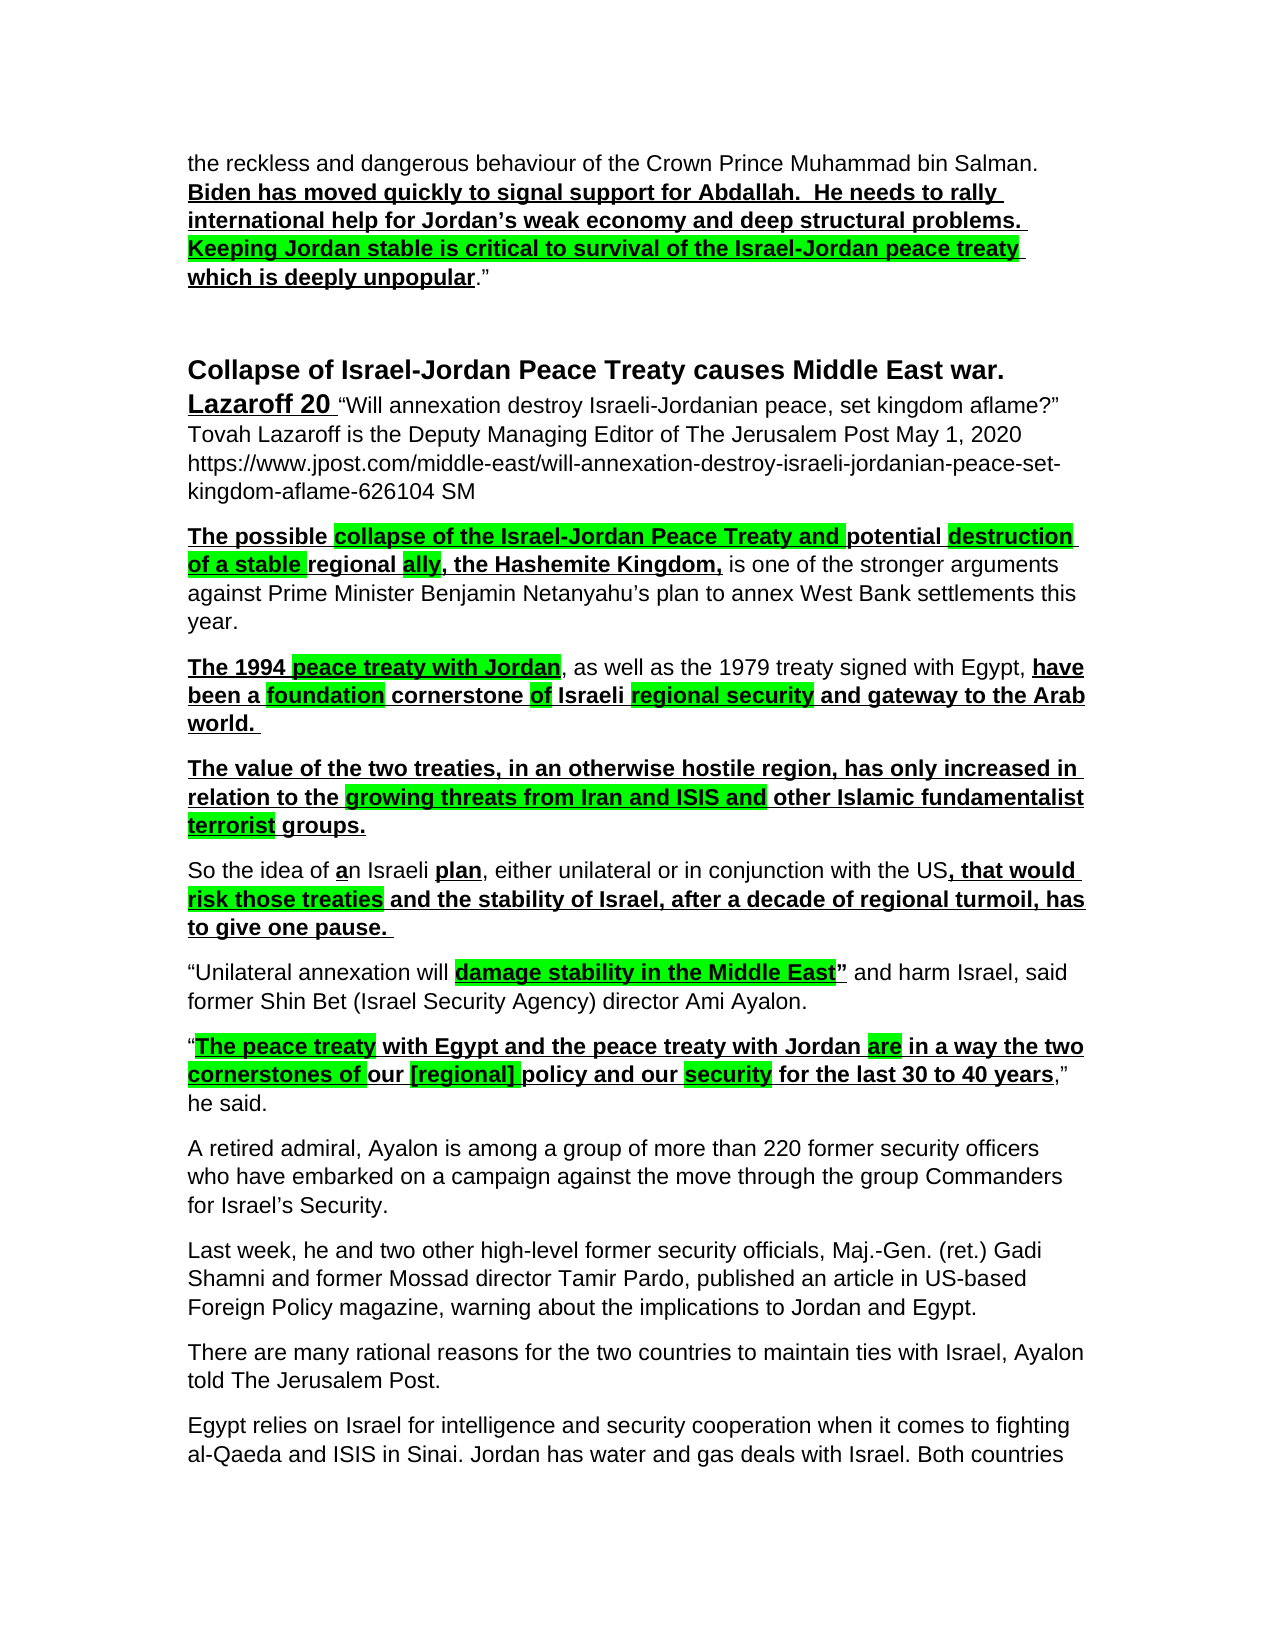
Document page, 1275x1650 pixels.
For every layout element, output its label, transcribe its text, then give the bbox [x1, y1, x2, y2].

text “The peace treaty with Egypt and the peace treaty with Jordan are in a way the two cornerstones of our [regional] policy and our security for the last 30 to 40 years,” he said. [187, 1033, 1087, 1116]
text Lazaroff 20 “Will annexation destroy Israeli-Jordanian peace, set kingdom aflame?” Tovah Lazaroff is the Deputy Managing Editor of The Jerusalem Post May 1, 2020 https://www.jpost.com/middle-east/will-annexation-destroy-israeli-jordanian-peace-set-kingdom-aflame-626104 SM [187, 388, 1087, 504]
text So the idea of an Israeli plan, either unilateral or in conjunction with the US, that would risk those treaties and the stability of Israel, after a decade of regional turmoil, has to give one pause. [187, 857, 1087, 941]
text There are many rational reasons for the two countries to maintain ties with Israel, Ayalon told The Jerusalem Post. [187, 1339, 1087, 1394]
text “Unilateral annexation will damage stability in the Middle East” and harm Israel, said former Shin Bet (Israel Security Agency) director Ami Ayalon. [187, 959, 1087, 1014]
subtitle Collapse of Israel-Jordan Peace Treaty causes Middle East war. [187, 354, 1087, 385]
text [187, 1412, 1087, 1467]
text The 1994 peace treaty with Jordan, as well as the 1979 treaty signed with Egypt, have been a foundation cornerstone of Israeli regional security and gateway to the Arab world. [187, 653, 1087, 737]
text A retired admiral, Ayalon is among a group of more than 220 former security officers who have embarked on a campaign against the move through the group Commanders for Israel’s Security. [187, 1135, 1087, 1218]
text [187, 150, 1087, 290]
text Last week, he and two other high-level former security officials, Maj.-Gen. (ret.) Gadi Shamni and former Mossad director Tamir Pardo, published an article in US-based Foreign Policy magazine, warning about the implications to Jordan and Egypt. [187, 1237, 1087, 1320]
text The possible collapse of the Israel-Jordan Peace Treaty and potential destruction of a stable regional ally, the Hashemite Kingdom, is one of the stronger arguments against Prime Minister Benjamin Netanyahu’s plan to annex West Bank settlements this year. [187, 523, 1087, 635]
text The value of the two treaties, in an otherwise hostile region, has only increased in relation to the growing threats from Iran and ISIS and other Islamic fundamentalist terrorist groups. [187, 755, 1087, 839]
